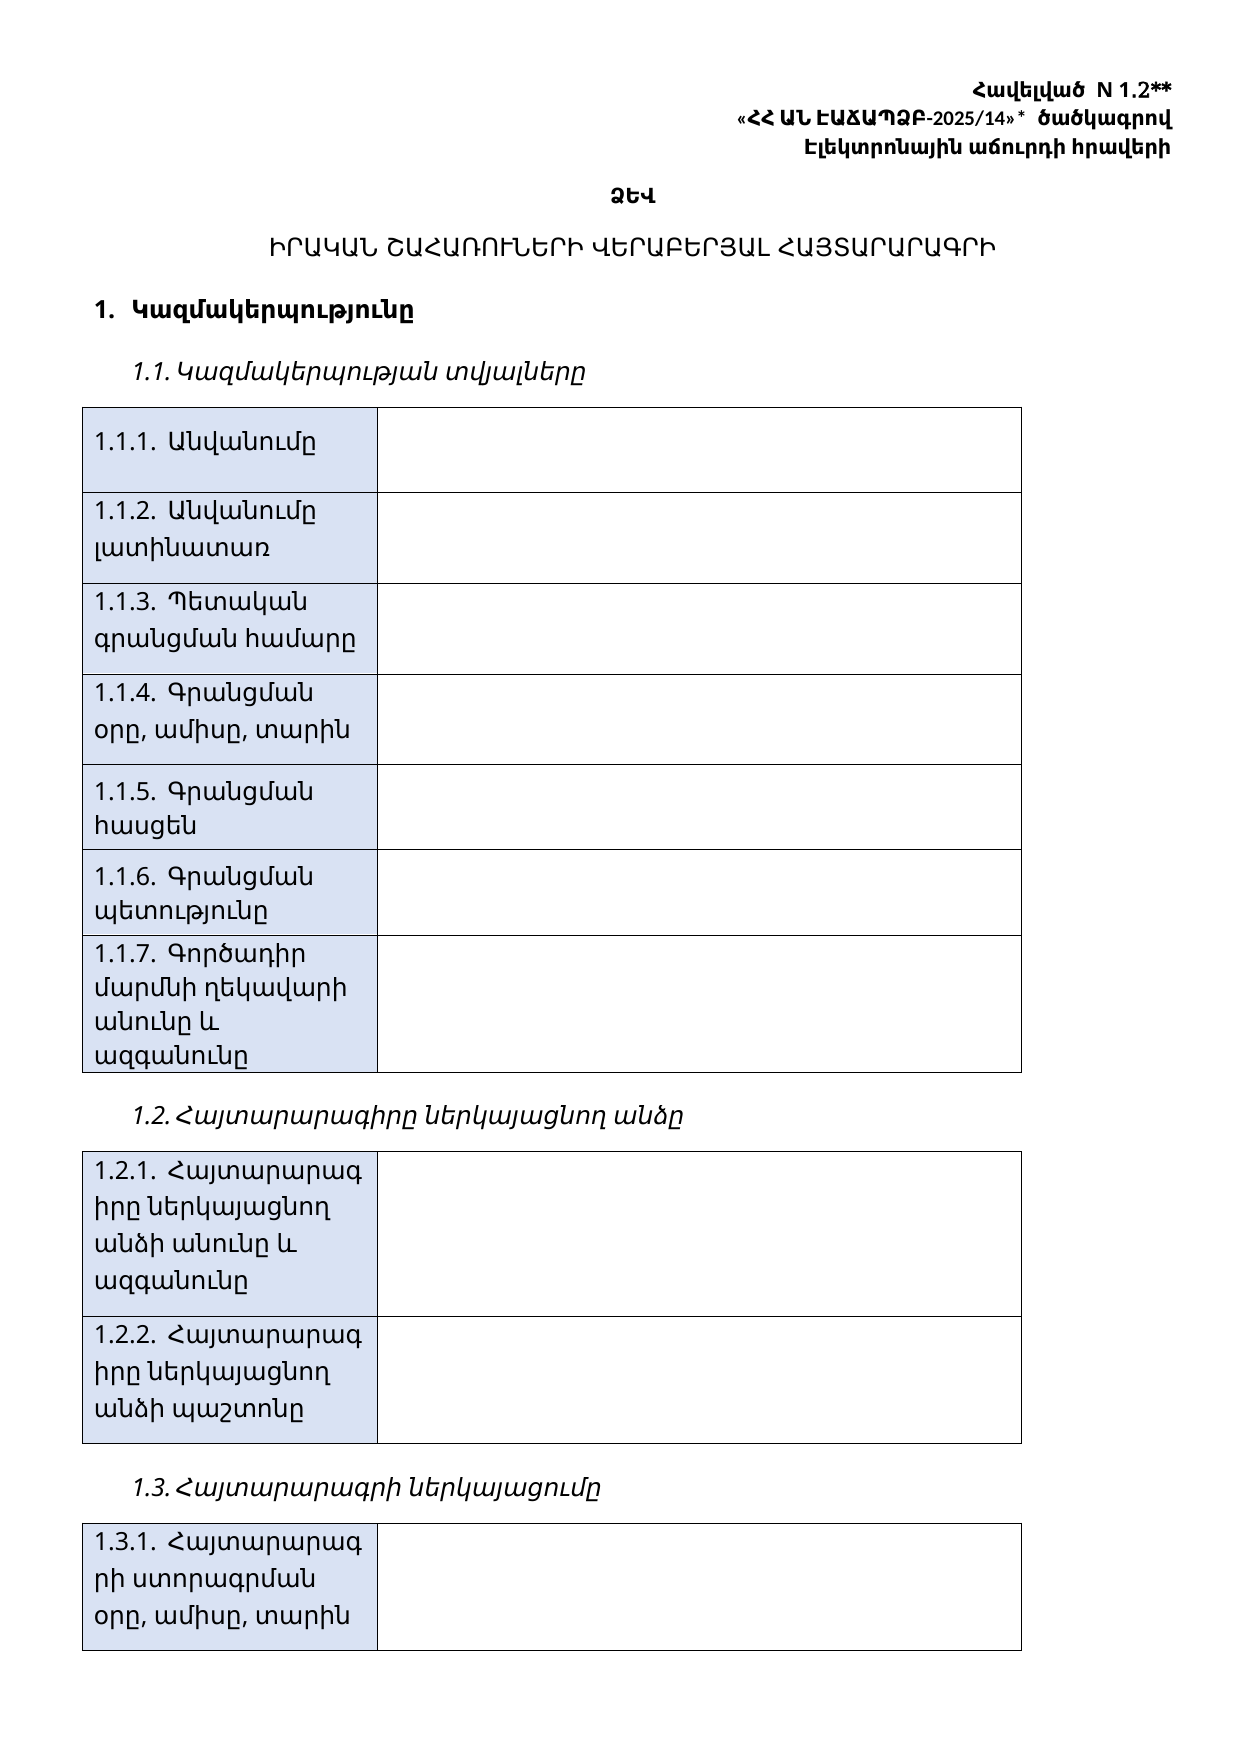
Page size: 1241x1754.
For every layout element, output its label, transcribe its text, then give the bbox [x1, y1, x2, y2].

table_cell [378, 765, 1021, 849]
table_cell [378, 493, 1021, 583]
table_cell [378, 850, 1021, 934]
table_cell Հայտարարագիրը ներկայացնող անձի պաշտոնը [83, 1317, 377, 1443]
table_header [378, 1524, 1021, 1650]
list Կազմակերպության տվյալները [131, 353, 1171, 387]
table_cell [378, 1317, 1021, 1443]
table_cell Գրանցման օրը, ամիսը, տարին [83, 675, 377, 764]
table_header [378, 1152, 1021, 1316]
table_cell Պետական գրանցման համարը [83, 584, 377, 673]
list Հայտարարագիրը ներկայացնող անձը [131, 1098, 1171, 1132]
list Հայտարարագրի ներկայացումը [131, 1469, 1171, 1503]
table_cell Անվանումը լատինատառ [83, 493, 377, 583]
text Հավելված N 1․2** [94, 75, 1171, 103]
text Էլեկտրոնային աճուրդի հրավերի [94, 132, 1171, 160]
text ԻՐԱԿԱՆ ՇԱՀԱՌՈՒՆԵՐԻ ՎԵՐԱԲԵՐՅԱԼ ՀԱՅՏԱՐԱՐԱԳՐԻ [94, 233, 1171, 262]
text «ՀՀ ԱՆ ԷԱՃԱՊՁԲ-2025/14»* ծածկագրով [94, 103, 1171, 132]
table_header Հայտարարագրի ստորագրման օրը, ամիսը, տարին [83, 1524, 377, 1650]
table_header Հայտարարագիրը ներկայացնող անձի անունը և ազգանունը [83, 1152, 377, 1316]
table_cell Գրանցման պետությունը [83, 850, 377, 934]
list Կազմակերպությունը [94, 291, 1171, 326]
table_cell [378, 936, 1021, 1072]
table_cell Գործադիր մարմնի ղեկավարի անունը և ազգանունը [83, 936, 377, 1072]
text ՁԵՎ [94, 184, 1171, 209]
table_cell [378, 675, 1021, 764]
table_header Անվանումը [83, 408, 377, 492]
table_cell Գրանցման հասցեն [83, 765, 377, 849]
table_header [378, 408, 1021, 492]
table_cell [378, 584, 1021, 673]
